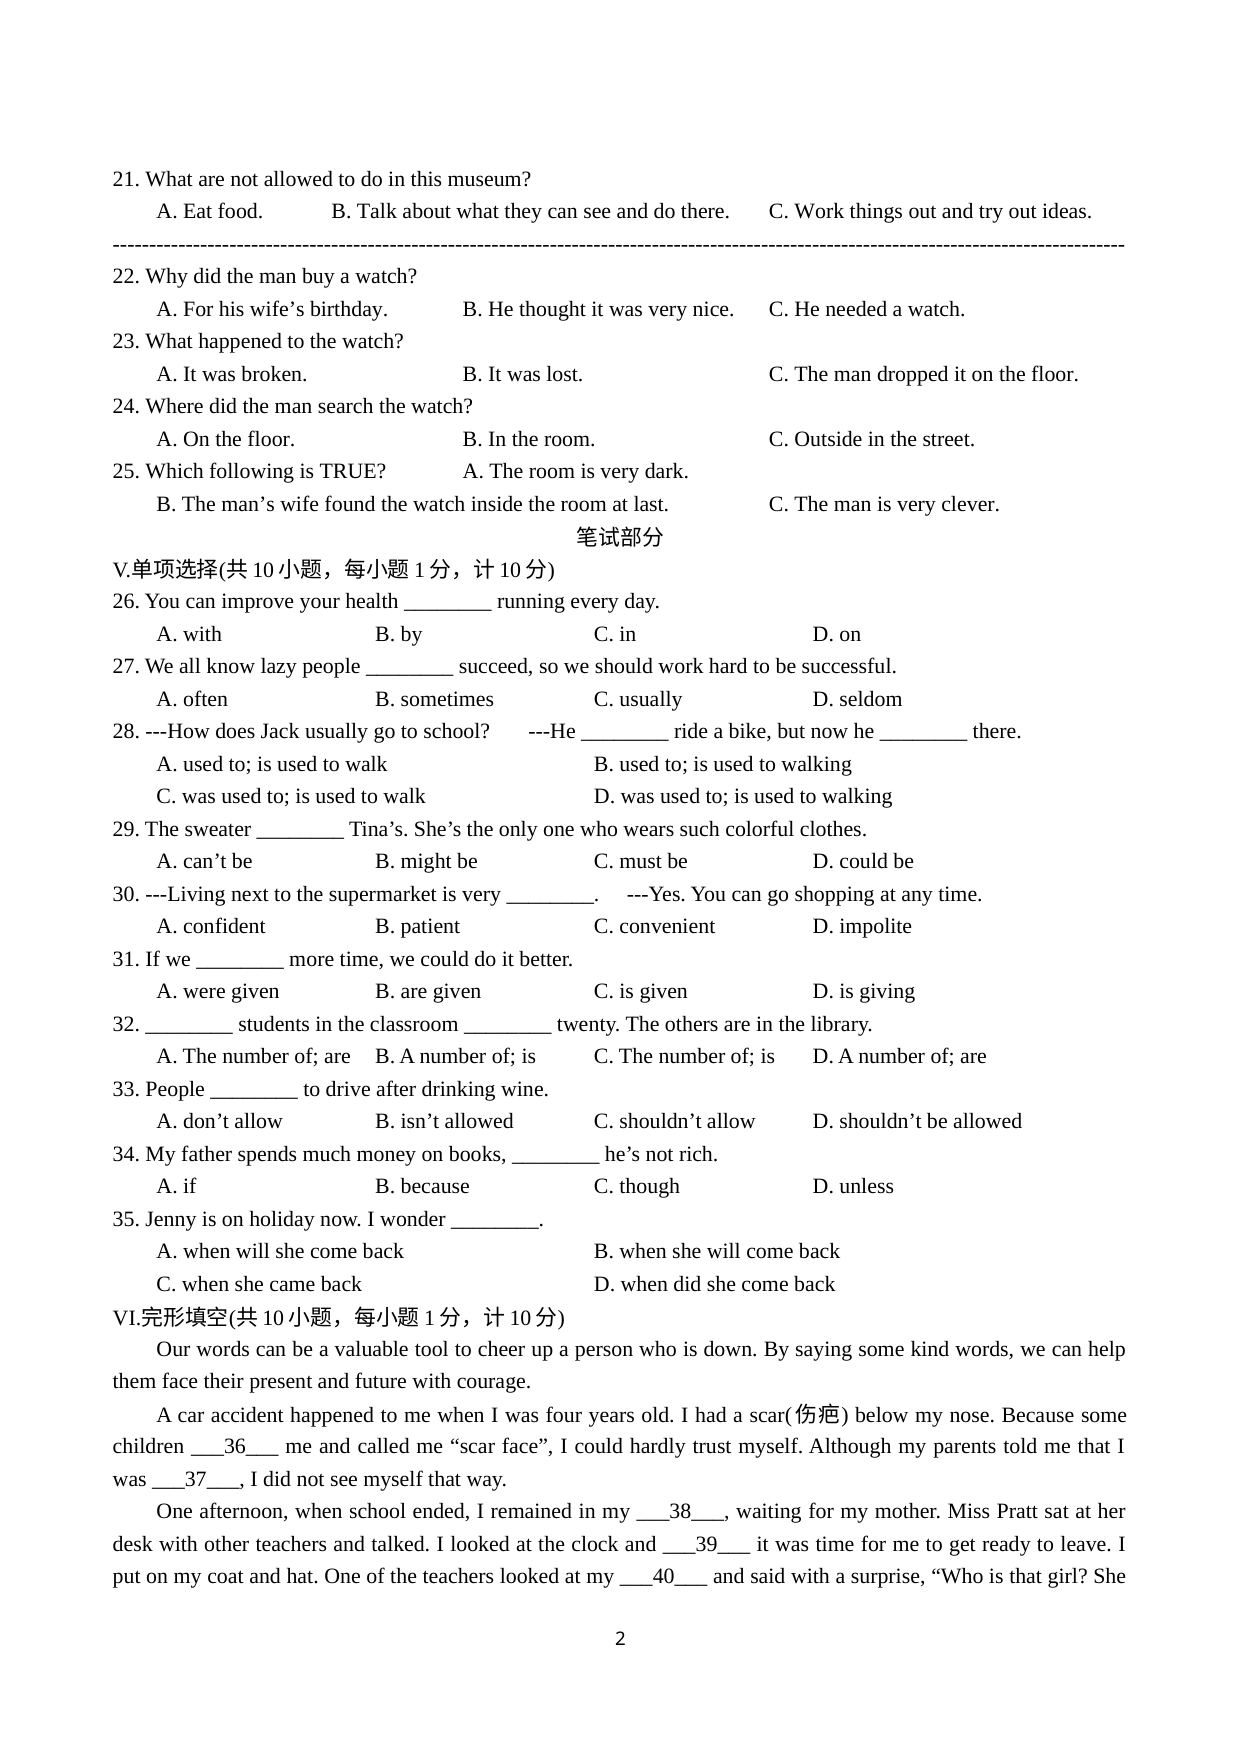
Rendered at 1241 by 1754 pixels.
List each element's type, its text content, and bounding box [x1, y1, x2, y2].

text 30. ---Living next to the supermarket is very ________. ---Yes. You can go shopping at any time. [112, 877, 1128, 909]
text 33. People ________ to drive after drinking wine. [112, 1072, 1128, 1104]
text A. Eat food. B. Talk about what they can see and do there. C. Work things out and try out ideas. [112, 194, 1128, 227]
text A. For his wife’s birthday. B. He thought it was very nice. C. He needed a watch. [112, 292, 1128, 324]
text ------------------------------------------------------------------------------------------------------------------------------------------- [112, 227, 1128, 259]
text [112, 1494, 1128, 1592]
text A. The number of; are B. A number of; is C. The number of; is D. A number of; are [112, 1039, 1128, 1072]
text 22. Why did the man buy a watch? [112, 259, 1128, 292]
text A. On the floor. B. In the room. C. Outside in the street. [112, 422, 1128, 454]
text 35. Jenny is on holiday now. I wonder ________. [112, 1202, 1128, 1234]
text 27. We all know lazy people ________ succeed, so we should work hard to be successful. [112, 649, 1128, 682]
text 34. My father spends much money on books, ________ he’s not rich. [112, 1137, 1128, 1169]
text A. confident B. patient C. convenient D. impolite [112, 909, 1128, 942]
text 29. The sweater ________ Tina’s. She’s the only one who wears such colorful clothes. [112, 812, 1128, 844]
text VI.完形填空(共10小题，每小题1分，计10分) [112, 1299, 1128, 1332]
text A. were given B. are given C. is given D. is giving [112, 974, 1128, 1007]
text V.单项选择(共10小题，每小题1分，计10分) [112, 552, 1128, 584]
text 笔试部分 [112, 519, 1128, 552]
text A. It was broken. B. It was lost. C. The man dropped it on the floor. [112, 357, 1128, 389]
text A. don’t allow B. isn’t allowed C. shouldn’t allow D. shouldn’t be allowed [112, 1104, 1128, 1137]
text 31. If we ________ more time, we could do it better. [112, 942, 1128, 974]
text A car accident happened to me when I was four years old. I had a scar(伤疤) below my nose. Because some children ___36___ me and called me “scar face”, I could hardly trust myself. Although my parents told me that I was ___37___, I did not see myself that way. [112, 1397, 1128, 1494]
text B. The man’s wife found the watch inside the room at last. C. The man is very clever. [112, 487, 1128, 519]
text 32. ________ students in the classroom ________ twenty. The others are in the library. [112, 1007, 1128, 1039]
text 26. You can improve your health ________ running every day. [112, 584, 1128, 617]
text 28. ---How does Jack usually go to school? ---He ________ ride a bike, but now he ________ there. [112, 714, 1128, 747]
text A. if B. because C. though D. unless [112, 1169, 1128, 1202]
text A. used to; is used to walk B. used to; is used to walking [112, 747, 1128, 779]
text A. with B. by C. in D. on [112, 617, 1128, 649]
text 23. What happened to the watch? [112, 324, 1128, 357]
text C. was used to; is used to walk D. was used to; is used to walking [112, 779, 1128, 812]
text Our words can be a valuable tool to cheer up a person who is down. By saying some kind words, we can help them face their present and future with courage. [112, 1332, 1128, 1397]
text A. when will she come back B. when she will come back [112, 1234, 1128, 1267]
text A. often B. sometimes C. usually D. seldom [112, 682, 1128, 714]
text 25. Which following is TRUE? A. The room is very dark. [112, 454, 1128, 487]
text 24. Where did the man search the watch? [112, 389, 1128, 422]
text A. can’t be B. might be C. must be D. could be [112, 844, 1128, 877]
text C. when she came back D. when did she come back [112, 1267, 1128, 1299]
text 21. What are not allowed to do in this museum? [112, 162, 1128, 194]
